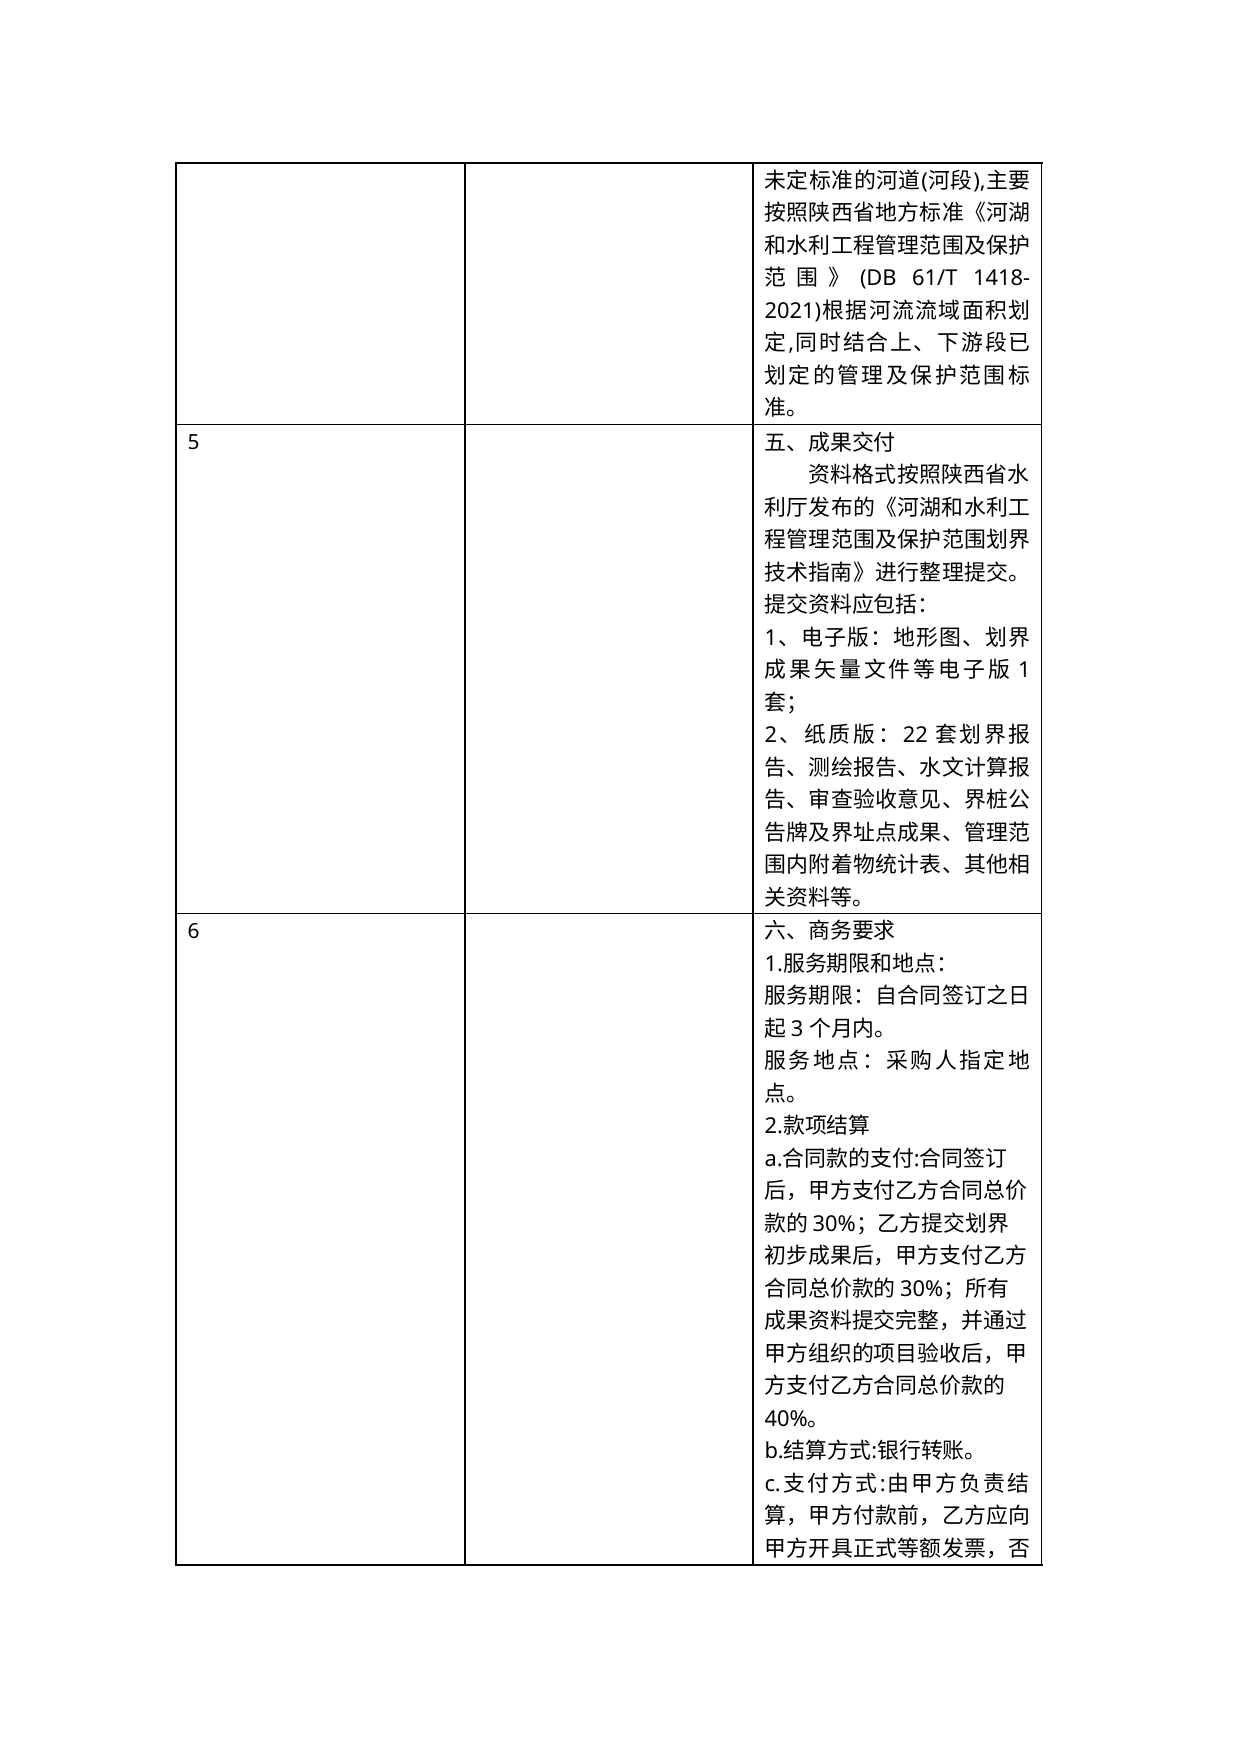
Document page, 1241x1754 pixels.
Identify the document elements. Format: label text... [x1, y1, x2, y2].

table_cell [466, 164, 752, 423]
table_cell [754, 164, 1041, 423]
table_cell 4 [177, 164, 464, 423]
table_cell [466, 425, 752, 913]
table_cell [754, 914, 1041, 1564]
table_cell 5 [177, 425, 464, 913]
table_cell 五、成果交付 资料格式按照陕西省水利厅发布的《河湖和水利工程管理范围及保护范围划界技术指南》进行整理提交。提交资料应包括： 1、电子版：地形图、划界成果矢量文件等电子版1套； 2、纸质版：22套划界报告、测绘报告、水文计算报告、审查验收意见、界桩公告牌及界址点成果、管理范围内附着物统计表、其他相关资料等。 [754, 425, 1041, 913]
table_cell 6 [177, 914, 464, 1564]
table_cell [466, 914, 752, 1564]
